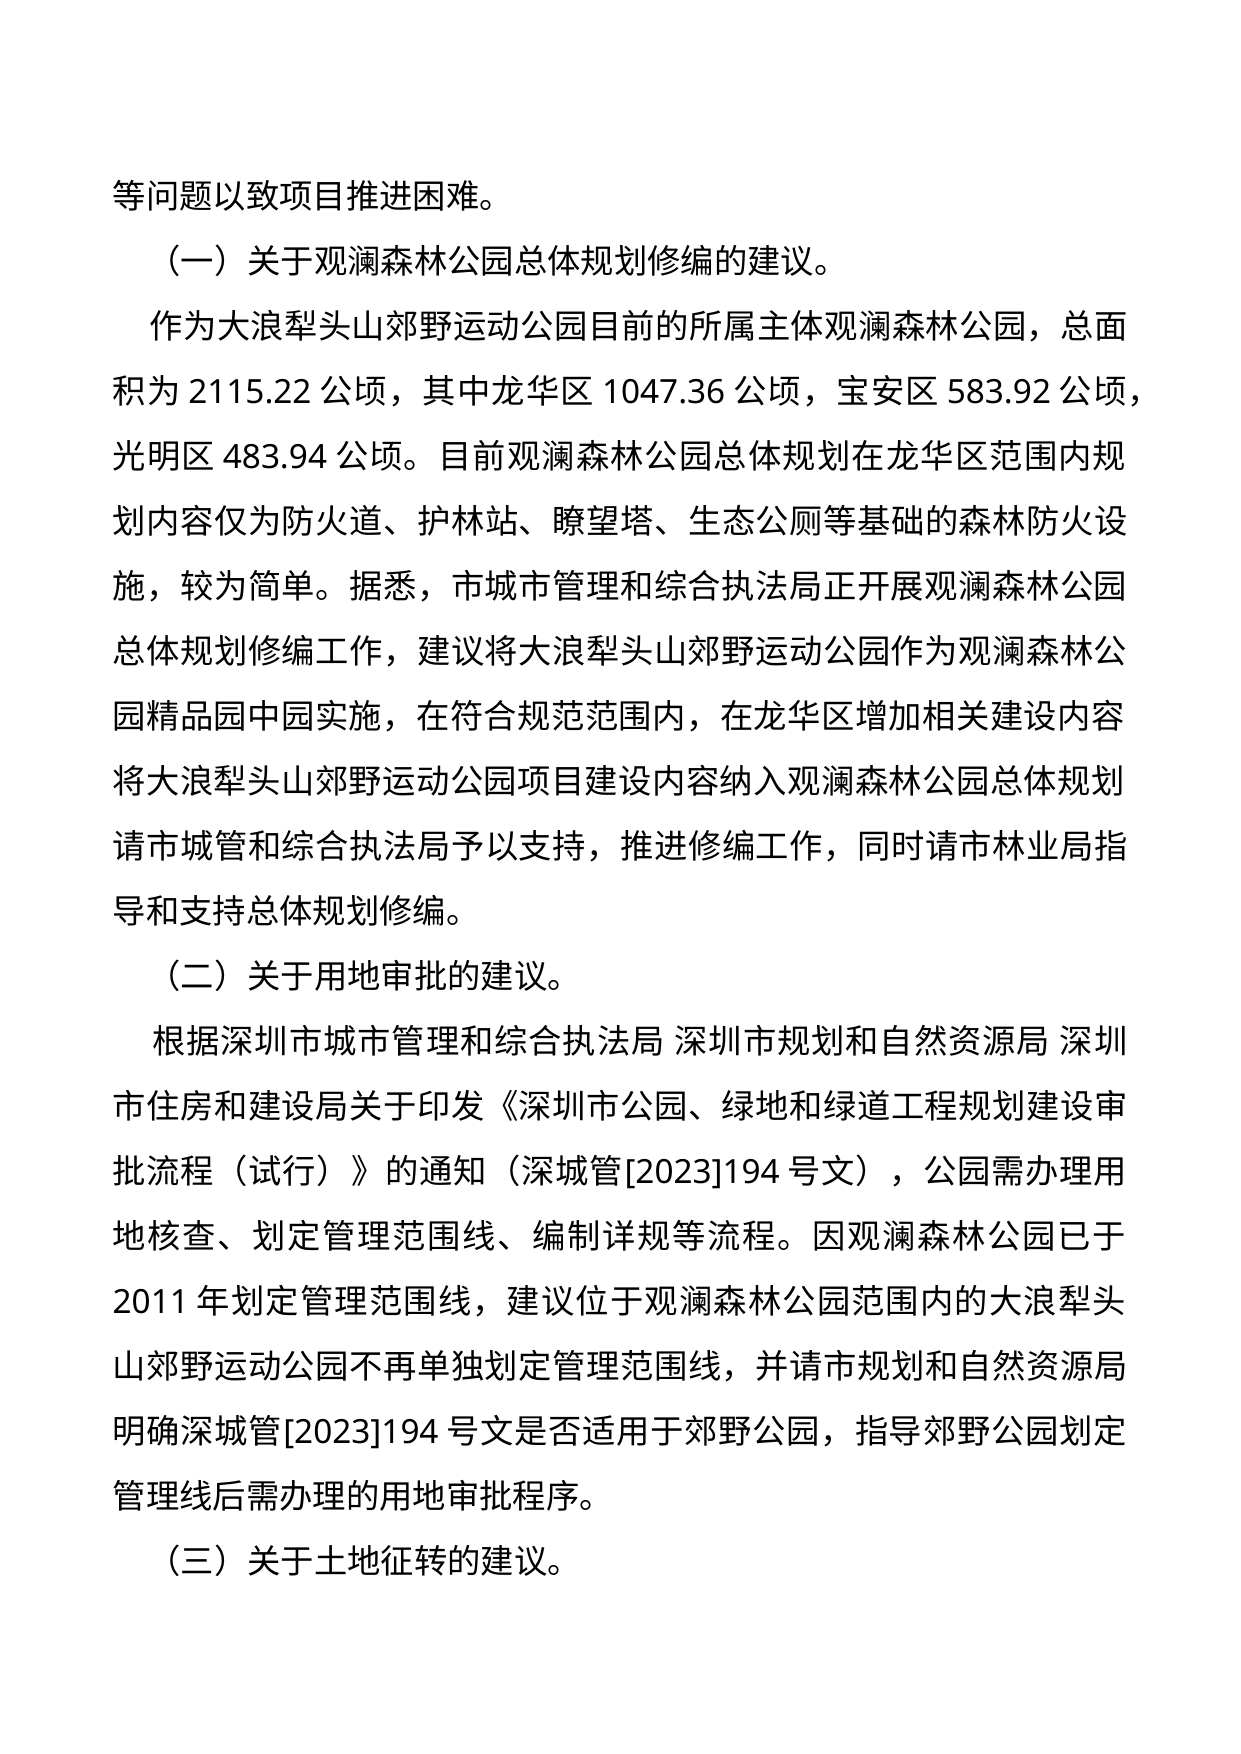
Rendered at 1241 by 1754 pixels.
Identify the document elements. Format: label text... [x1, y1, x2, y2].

text （一）关于观澜森林公园总体规划修编的建议。 [112, 227, 1128, 292]
text （二）关于用地审批的建议。 [112, 942, 1128, 1007]
text 根据深圳市城市管理和综合执法局 深圳市规划和自然资源局 深圳市住房和建设局关于印发《深圳市公园、绿地和绿道工程规划建设审批流程（试行）》的通知（深城管[2023]194号文），公园需办理用地核查、划定管理范围线、编制详规等流程。因观澜森林公园已于2011年划定管理范围线，建议位于观澜森林公园范围内的大浪犁头山郊野运动公园不再单独划定管理范围线，并请市规划和自然资源局明确深城管[2023]194号文是否适用于郊野公园，指导郊野公园划定管理线后需办理的用地审批程序。 [112, 1007, 1128, 1527]
text 作为大浪犁头山郊野运动公园目前的所属主体观澜森林公园，总面积为2115.22公顷，其中龙华区1047.36公顷，宝安区583.92公顷，光明区483.94公顷。目前观澜森林公园总体规划在龙华区范围内规划内容仅为防火道、护林站、瞭望塔、生态公厕等基础的森林防火设施，较为简单。据悉，市城市管理和综合执法局正开展观澜森林公园总体规划修编工作，建议将大浪犁头山郊野运动公园作为观澜森林公园精品园中园实施，在符合规范范围内，在龙华区增加相关建设内容，将大浪犁头山郊野运动公园项目建设内容纳入观澜森林公园总体规划。请市城管和综合执法局予以支持，推进修编工作，同时请市林业局指导和支持总体规划修编。 [112, 292, 1128, 942]
text （三）关于土地征转的建议。 [112, 1527, 1128, 1592]
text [112, 162, 1128, 227]
